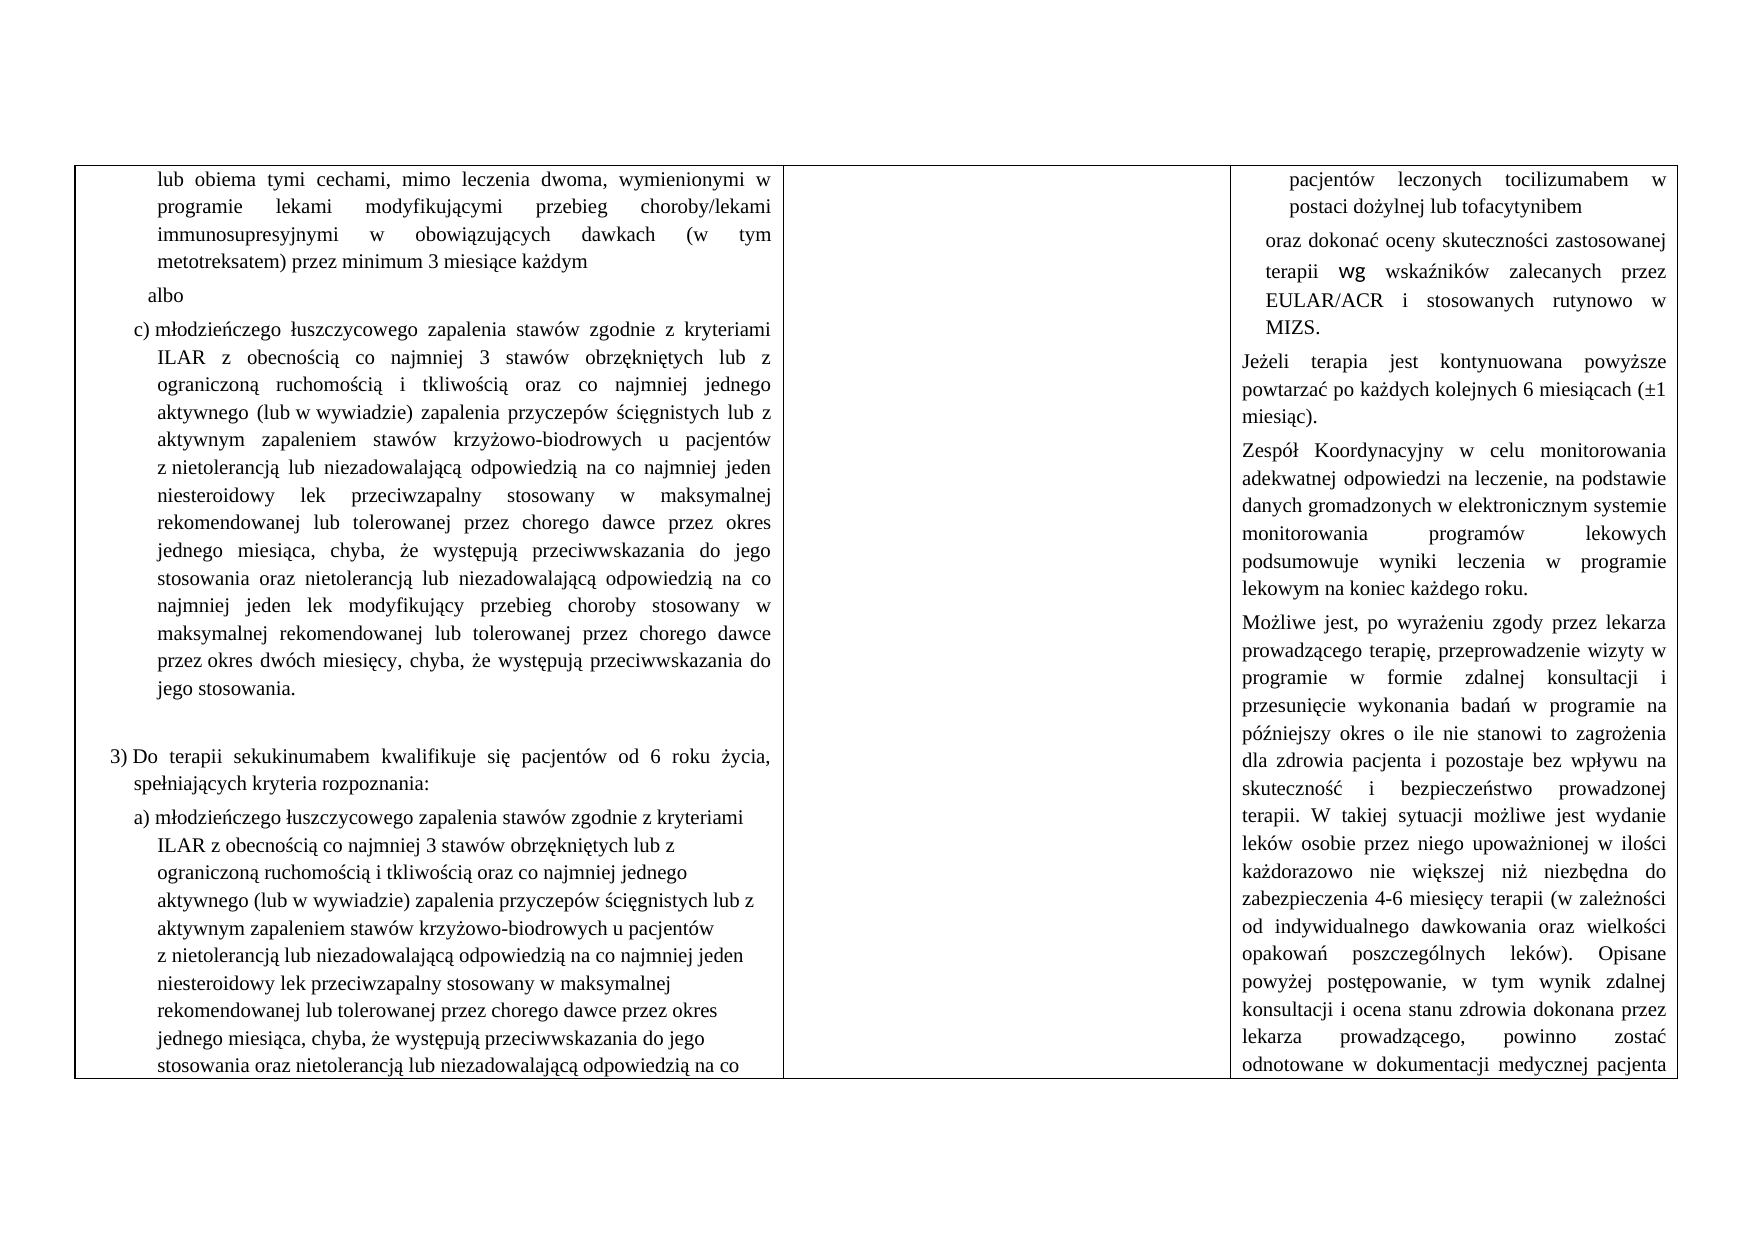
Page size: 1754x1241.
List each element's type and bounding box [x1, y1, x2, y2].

table_cell [76, 166, 783, 1077]
table_cell [1231, 166, 1677, 1077]
table_cell [784, 166, 1230, 1077]
